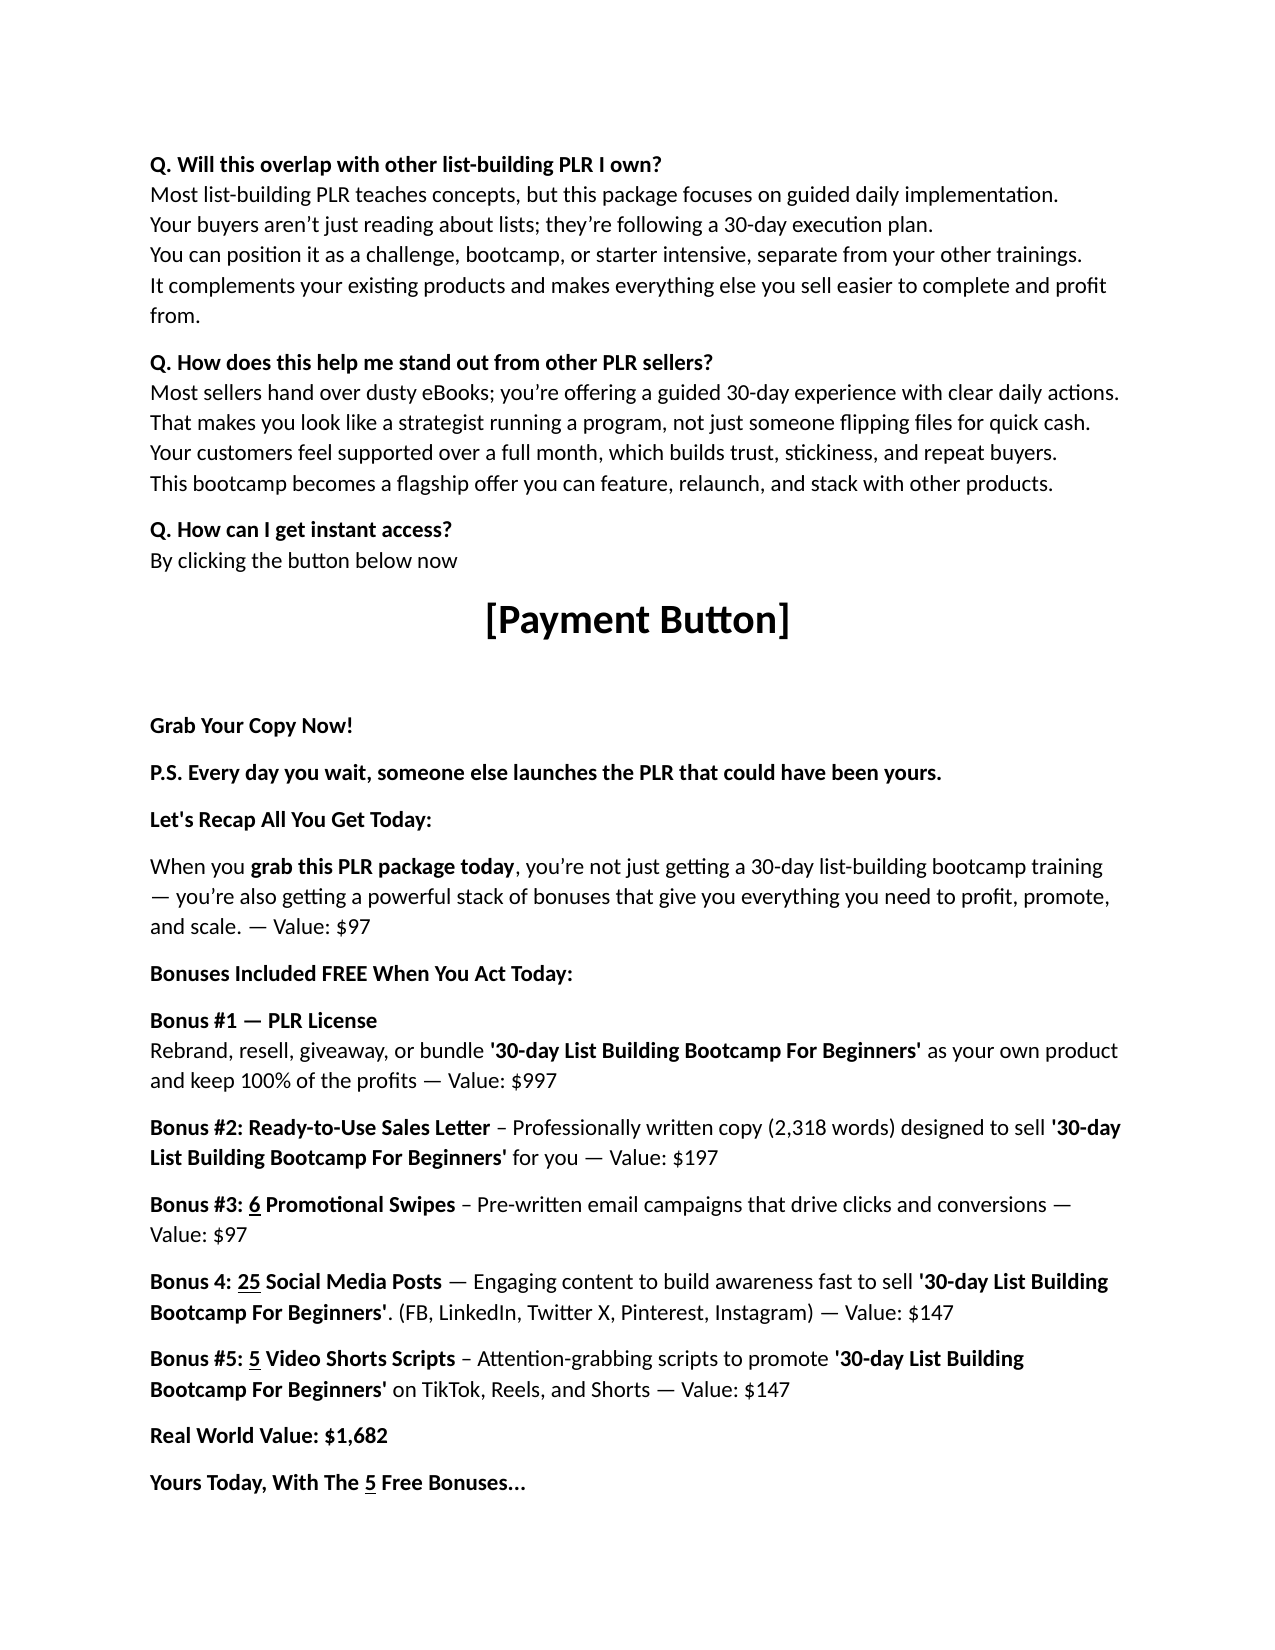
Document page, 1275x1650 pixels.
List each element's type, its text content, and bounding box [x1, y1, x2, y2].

text Bonus #3: 6 Promotional Swipes – Pre-written email campaigns that drive clicks and conversions — Value: $97 [150, 1190, 1125, 1248]
text Yours Today, With The 5 Free Bonuses... [150, 1468, 1125, 1496]
text Q. Will this overlap with other list-building PLR I own? Most list-building PLR teaches concepts, but this package focuses on guided daily implementation. Your buyers aren’t just reading about lists; they’re following a 30-day execution plan. You can position it as a challenge, bootcamp, or starter intensive, separate from your other trainings. It complements your existing products and makes everything else you sell easier to complete and profit from. [150, 150, 1125, 329]
text Bonus #5: 5 Video Shorts Scripts – Attention-grabbing scripts to promote '30-day List Building Bootcamp For Beginners' on TikTok, Reels, and Shorts — Value: $147 [150, 1344, 1125, 1403]
text Grab Your Copy Now! [150, 711, 1125, 739]
text Bonuses Included FREE When You Act Today: [150, 959, 1125, 987]
text P.S. Every day you wait, someone else launches the PLR that could have been yours. [150, 758, 1125, 786]
text Bonus 4: 25 Social Media Posts — Engaging content to build awareness fast to sell '30-day List Building Bootcamp For Beginners'. (FB, LinkedIn, Twitter X, Pinterest, Instagram) — Value: $147 [150, 1267, 1125, 1326]
text Bonus #2: Ready-to-Use Sales Letter – Professionally written copy (2,318 words) designed to sell '30-day List Building Bootcamp For Beginners' for you — Value: $197 [150, 1113, 1125, 1171]
text [Payment Button] [150, 593, 1125, 643]
text When you grab this PLR package today, you’re not just getting a 30-day list-building bootcamp training — you’re also getting a powerful stack of bonuses that give you everything you need to profit, promote, and scale. — Value: $97 [150, 852, 1125, 940]
text Q. How does this help me stand out from other PLR sellers? Most sellers hand over dusty eBooks; you’re offering a guided 30-day experience with clear daily actions. That makes you look like a strategist running a program, not just someone flipping files for quick cash. Your customers feel supported over a full month, which builds trust, stickiness, and repeat buyers. This bootcamp becomes a flagship offer you can feature, relaunch, and stack with other products. [150, 348, 1125, 497]
text Bonus #1 — PLR License Rebrand, resell, giveaway, or bundle '30-day List Building Bootcamp For Beginners' as your own product and keep 100% of the profits — Value: $997 [150, 1006, 1125, 1094]
text Let's Recap All You Get Today: [150, 805, 1125, 833]
text Real World Value: $1,682 [150, 1422, 1125, 1449]
text Q. How can I get instant access? By clicking the button below now [150, 516, 1125, 574]
